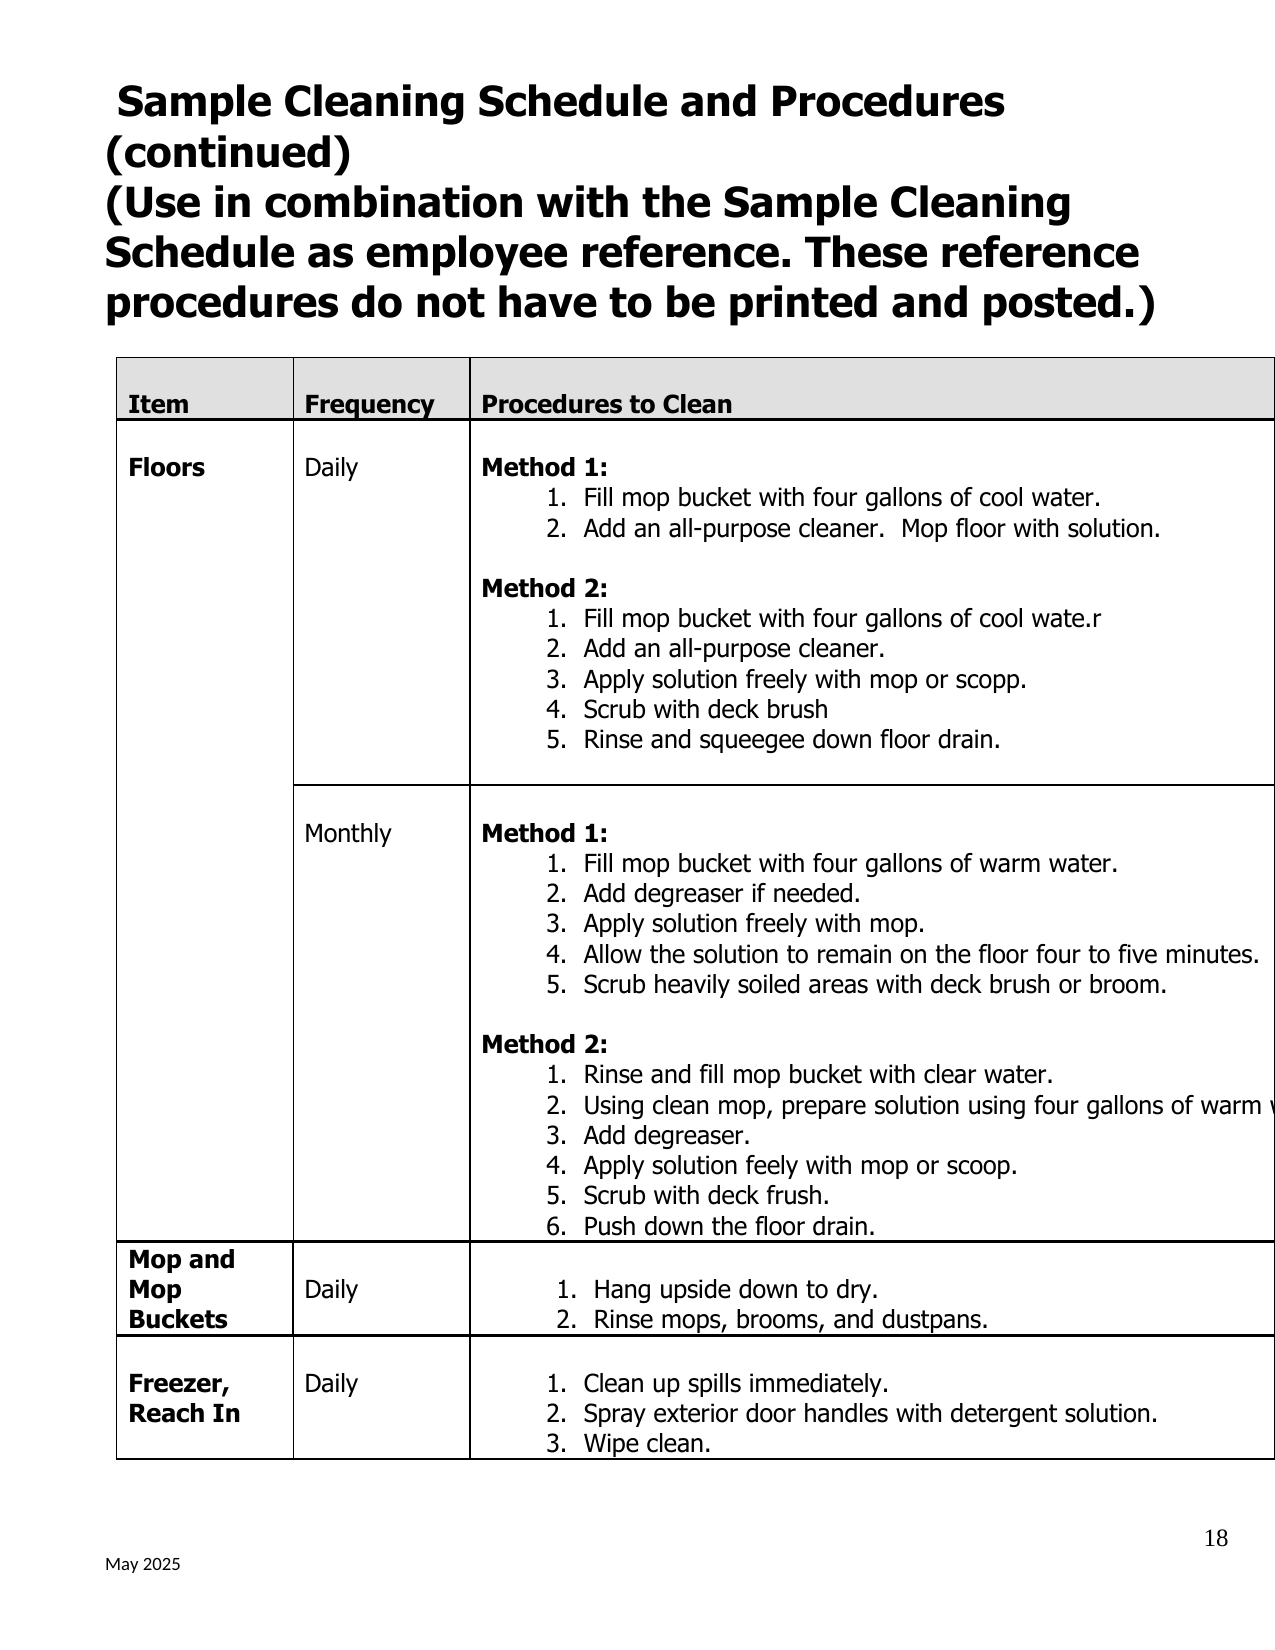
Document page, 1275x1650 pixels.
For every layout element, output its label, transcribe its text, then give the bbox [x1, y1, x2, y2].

table_cell Method 1: Fill mop bucket with four gallons of cool water. Add an all-purpose cleaner. Mop floor with solution. Method 2: Fill mop bucket with four gallons of cool wate.r Add an all-purpose cleaner. Apply solution freely with mop or scopp. Scrub with deck brush Rinse and squeegee down floor drain. [471, 421, 1274, 784]
table_cell Monthly [294, 786, 469, 1240]
table_cell Mop and Mop Buckets [117, 1243, 292, 1334]
table_cell Floors [117, 421, 293, 1240]
table_cell Hang upside down to dry. Rinse mops, brooms, and dustpans. [471, 1243, 1274, 1334]
table_cell Daily [294, 421, 469, 784]
table_cell Freezer, Reach In [117, 1337, 293, 1458]
table_header Frequency [294, 358, 469, 418]
table_cell Clean up spills immediately. Spray exterior door handles with detergent solution. Wipe clean. [471, 1337, 1274, 1458]
table_header Item [117, 358, 293, 418]
text (Use in combination with the Sample Cleaning Schedule as employee reference. These reference procedures do not have to be printed and posted.) [105, 176, 1228, 327]
table_cell Daily [294, 1243, 469, 1334]
table_cell Method 1: Fill mop bucket with four gallons of warm water. Add degreaser if needed. Apply solution freely with mop. Allow the solution to remain on the floor four to five minutes. Scrub heavily soiled areas with deck brush or broom. Method 2: Rinse and fill mop bucket with clear water. Using clean mop, prepare solution using four gallons of warm water. Add degreaser. Apply solution feely with mop or scoop. Scrub with deck frush. Push down the floor drain. [471, 786, 1274, 1240]
text Sample Cleaning Schedule and Procedures (continued) [105, 75, 1228, 176]
table_header Procedures to Clean [471, 358, 1274, 418]
table_cell Daily [294, 1337, 469, 1458]
